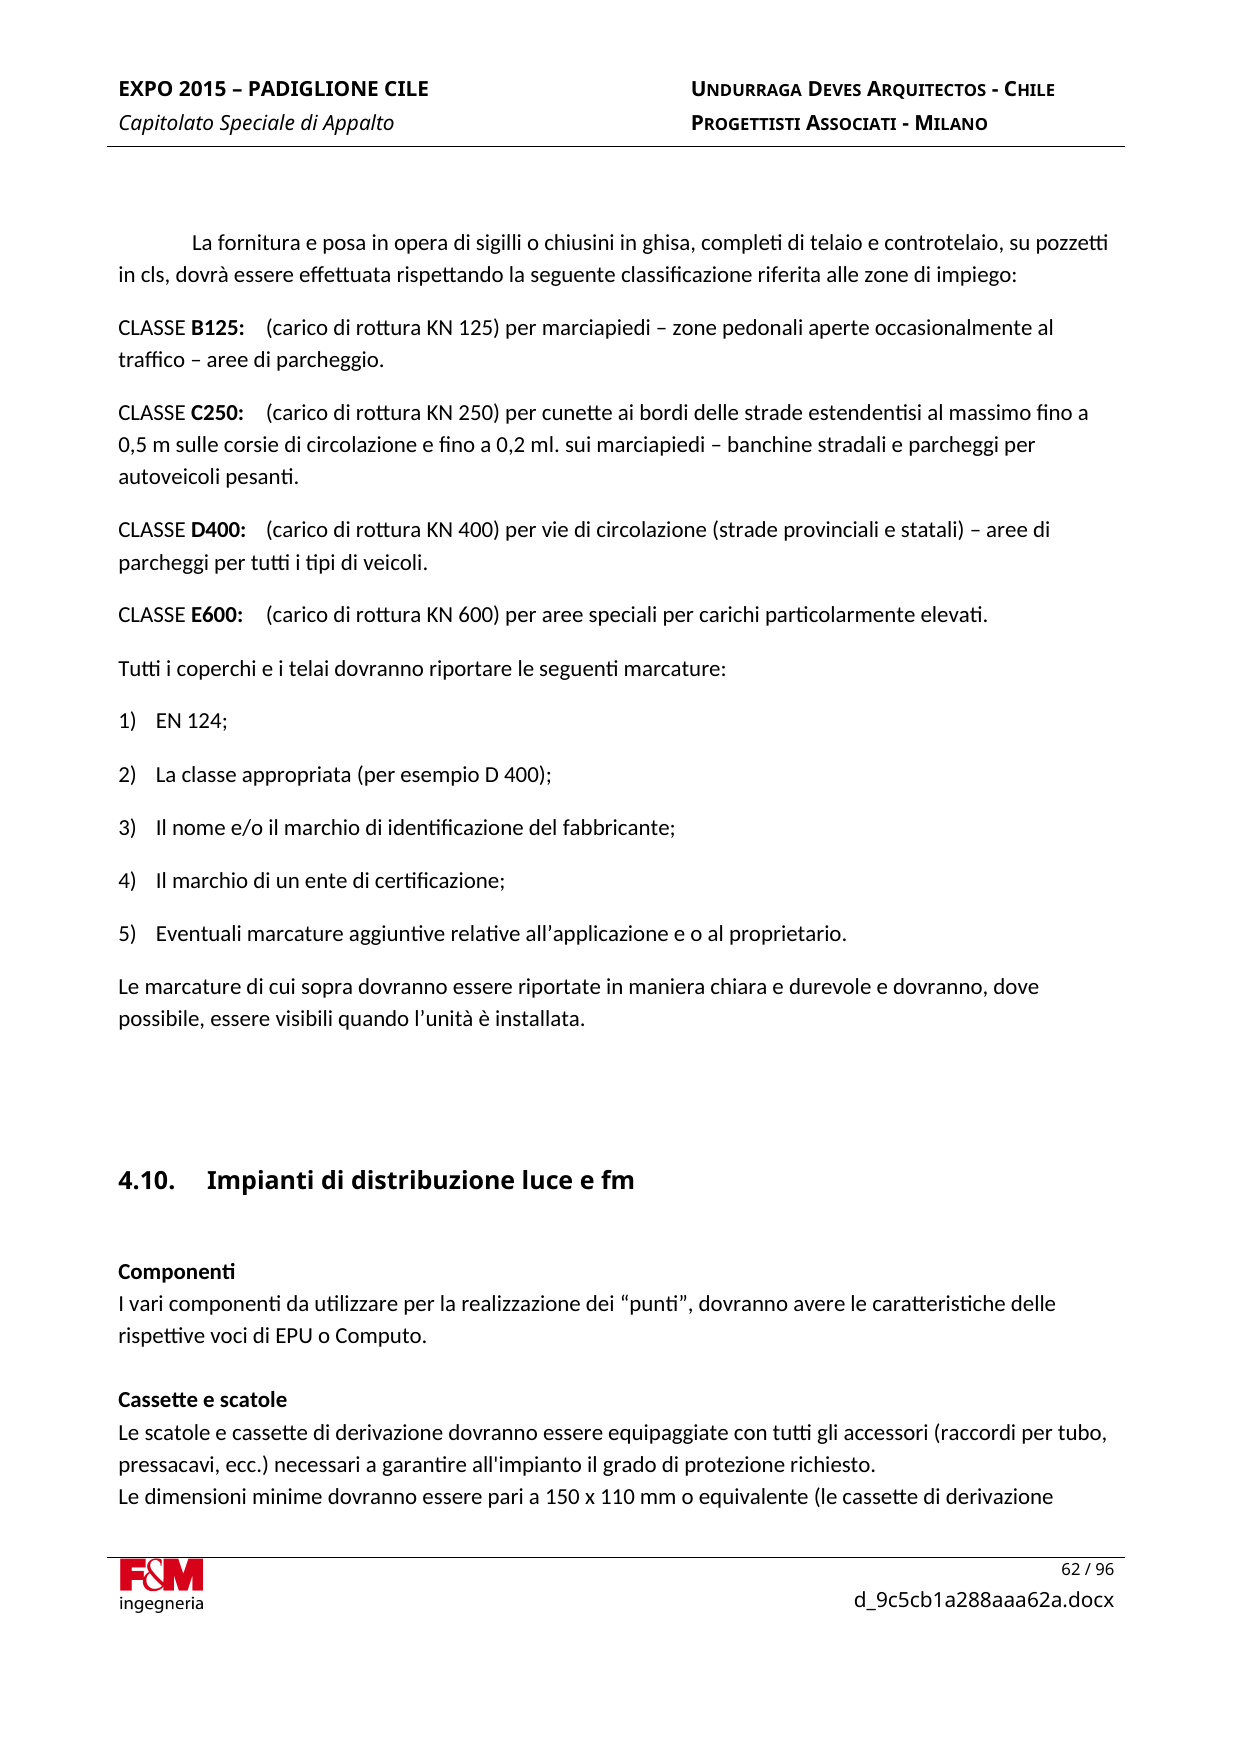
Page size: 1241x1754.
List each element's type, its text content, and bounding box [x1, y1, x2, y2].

text CLASSE B125: (carico di rottura KN 125) per marciapiedi – zone pedonali aperte occasionalmente al traffico – aree di parcheggio. [118, 313, 1122, 373]
list Il nome e/o il marchio di identificazione del fabbricante; [118, 813, 1122, 841]
text Tutti i coperchi e i telai dovranno riportare le seguenti marcature: [118, 654, 1122, 682]
list La classe appropriata (per esempio D 400); [118, 760, 1122, 788]
text Le marcature di cui sopra dovranno essere riportate in maniera chiara e durevole e dovranno, dove possibile, essere visibili quando l’unità è installata. [118, 972, 1122, 1032]
list Eventuali marcature aggiuntive relative all’applicazione e o al proprietario. [118, 919, 1122, 947]
text Impianti di distribuzione luce e fm [118, 1163, 1122, 1197]
text La fornitura e posa in opera di sigilli o chiusini in ghisa, completi di telaio e controtelaio, su pozzetti in cls, dovrà essere effettuata rispettando la seguente classificazione riferita alle zone di impiego: [118, 228, 1122, 288]
text CLASSE E600: (carico di rottura KN 600) per aree speciali per carichi particolarmente elevati. [118, 601, 1122, 629]
picture [118, 1557, 209, 1618]
list Il marchio di un ente di certificazione; [118, 866, 1122, 894]
text CLASSE C250: (carico di rottura KN 250) per cunette ai bordi delle strade estendentisi al massimo fino a 0,5 m sulle corsie di circolazione e fino a 0,2 ml. sui marciapiedi – banchine stradali e parcheggi per autoveicoli pesanti. [118, 398, 1122, 490]
list EN 124; [118, 707, 1122, 735]
text CLASSE D400: (carico di rottura KN 400) per vie di circolazione (strade provinciali e statali) – aree di parcheggi per tutti i tipi di veicoli. [118, 515, 1122, 576]
